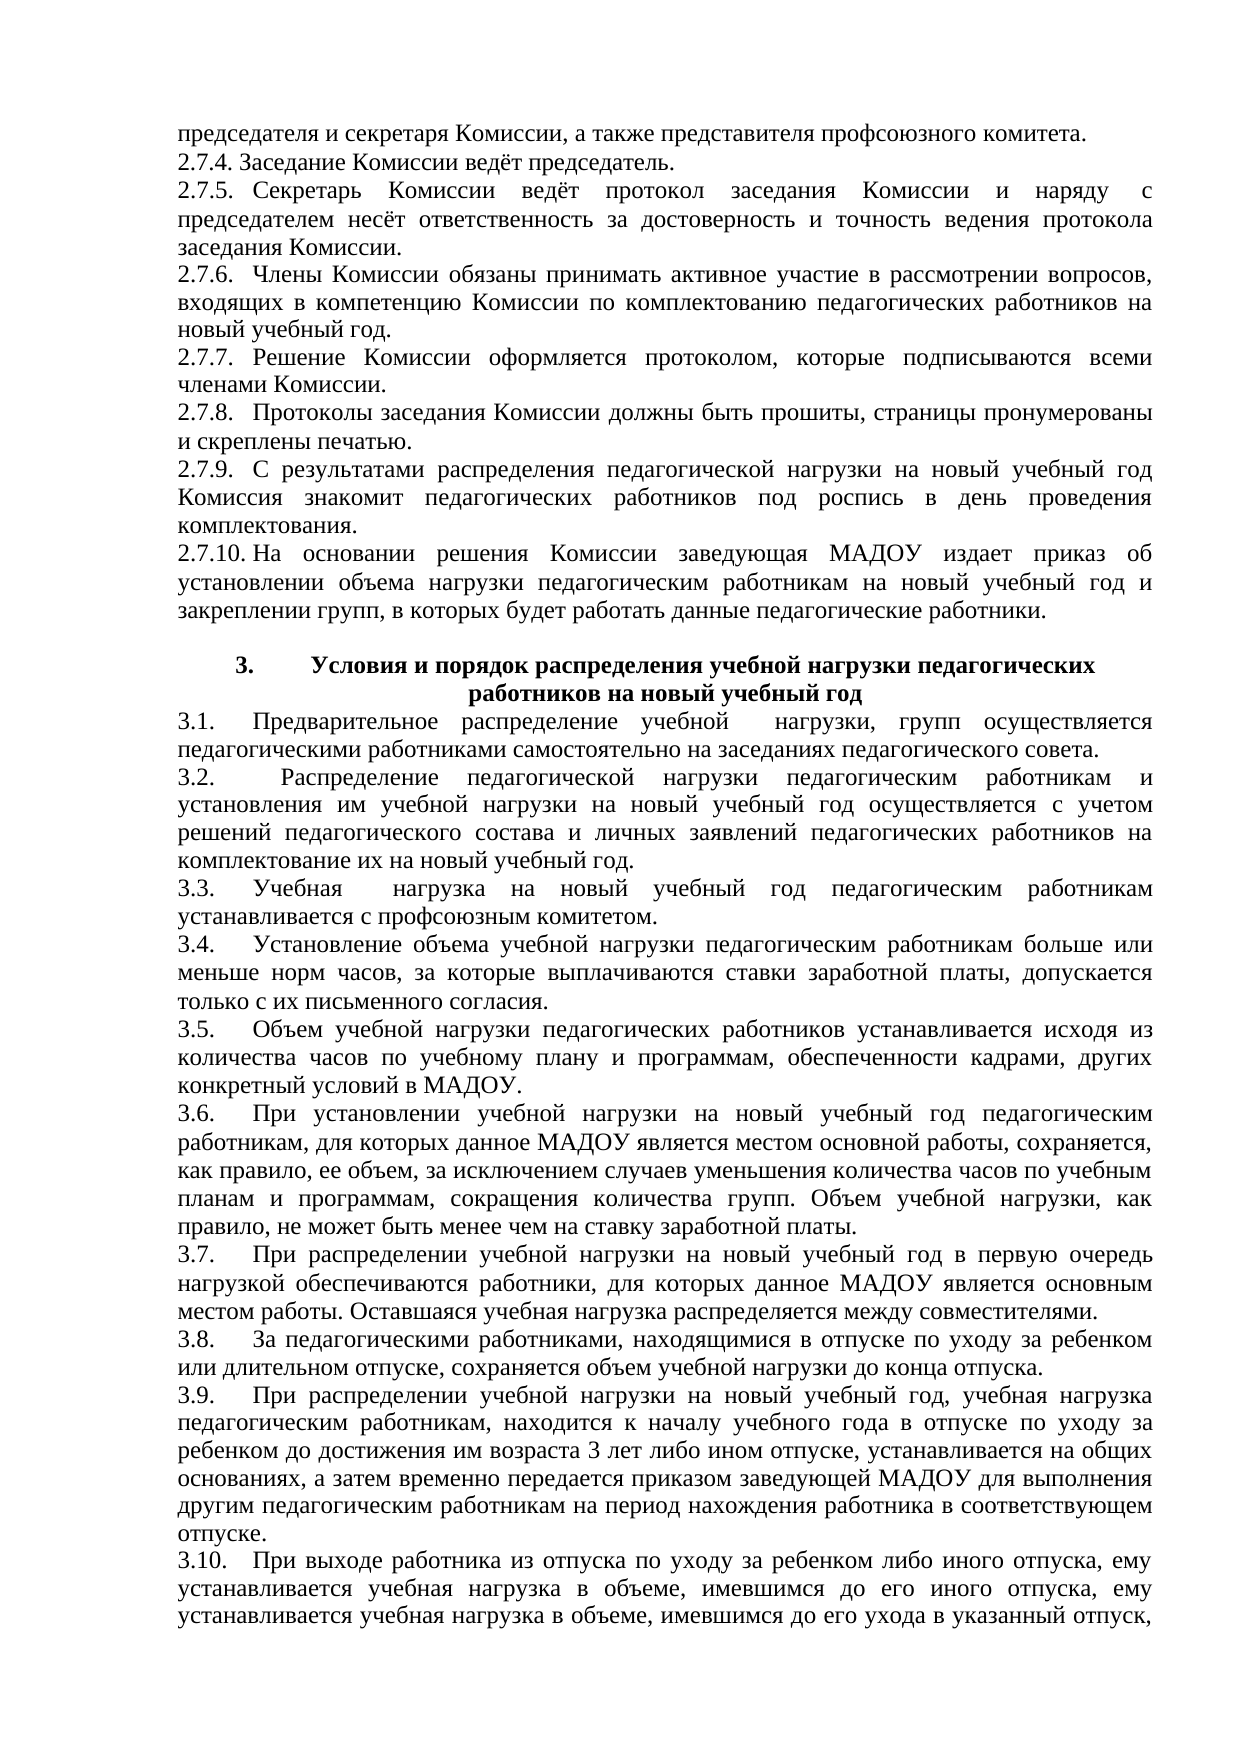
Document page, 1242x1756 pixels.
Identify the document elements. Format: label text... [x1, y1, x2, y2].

list При установлении учебной нагрузки на новый учебный год педагогическим работникам, для которых данное МАДОУ является местом основной работы, сохраняется, как правило, ее объем, за исключением случаев уменьшения количества часов по учебным планам и программам, сокращения количества групп. Объем учебной нагрузки, как правило, не может быть менее чем на ставку заработной платы. [177, 1099, 1153, 1240]
list С результатами распределения педагогической нагрузки на новый учебный год Комиссия знакомит педагогических работников под роспись в день проведения комплектования. [177, 454, 1153, 539]
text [177, 118, 1153, 147]
list При распределении учебной нагрузки на новый учебный год, учебная нагрузка педагогическим работникам, находится к началу учебного года в отпуске по уходу за ребенком до достижения им возраста 3 лет либо ином отпуске, устанавливается на общих основаниях, а затем временно передается приказом заведующей МАДОУ для выполнения другим педагогическим работникам на период нахождения работника в соответствующем отпуске. [177, 1381, 1153, 1547]
list Учебная нагрузка на новый учебный год педагогическим работникам устанавливается с профсоюзным комитетом. [177, 873, 1153, 930]
list При распределении учебной нагрузки на новый учебный год в первую очередь нагрузкой обеспечиваются работники, для которых данное МАДОУ является основным местом работы. Оставшаяся учебная нагрузка распределяется между совместителями. [177, 1240, 1153, 1325]
list 2.7.4. Заседание Комиссии ведёт председатель. [177, 147, 1153, 176]
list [177, 1547, 1153, 1629]
list Члены Комиссии обязаны принимать активное участие в рассмотрении вопросов, входящих в компетенцию Комиссии по комплектованию педагогических работников на новый учебный год. [177, 261, 1153, 343]
list Установление объема учебной нагрузки педагогическим работникам больше или меньше норм часов, за которые выплачиваются ставки заработной платы, допускается только с их письменного согласия. [177, 930, 1153, 1014]
list Предварительное распределение учебной нагрузки, групп осуществляется педагогическими работниками самостоятельно на заседаниях педагогического совета. [177, 707, 1153, 763]
list Решение Комиссии оформляется протоколом, которые подписываются всеми членами Комиссии. [177, 343, 1153, 398]
list За педагогическими работниками, находящимися в отпуске по уходу за ребенком или длительном отпуске, сохраняется объем учебной нагрузки до конца отпуска. [177, 1325, 1153, 1381]
list Протоколы заседания Комиссии должны быть прошиты, страницы пронумерованы и скреплены печатью. [177, 398, 1153, 454]
list Распределение педагогической нагрузки педагогическим работникам и установления им учебной нагрузки на новый учебный год осуществляется с учетом решений педагогического состава и личных заявлений педагогических работников на комплектование их на новый учебный год. [177, 763, 1153, 873]
list На основании решения Комиссии заведующая МАДОУ издает приказ об установлении объема нагрузки педагогическим работникам на новый учебный год и закреплении групп, в которых будет работать данные педагогические работники. [177, 539, 1153, 624]
list Секретарь Комиссии ведёт протокол заседания Комиссии и наряду с председателем несёт ответственность за достоверность и точность ведения протокола заседания Комиссии. [177, 176, 1153, 261]
list Условия и порядок распределения учебной нагрузки педагогических работников на новый учебный год [177, 652, 1153, 707]
list Объем учебной нагрузки педагогических работников устанавливается исходя из количества часов по учебному плану и программам, обеспеченности кадрами, других конкретный условий в МАДОУ. [177, 1014, 1153, 1099]
